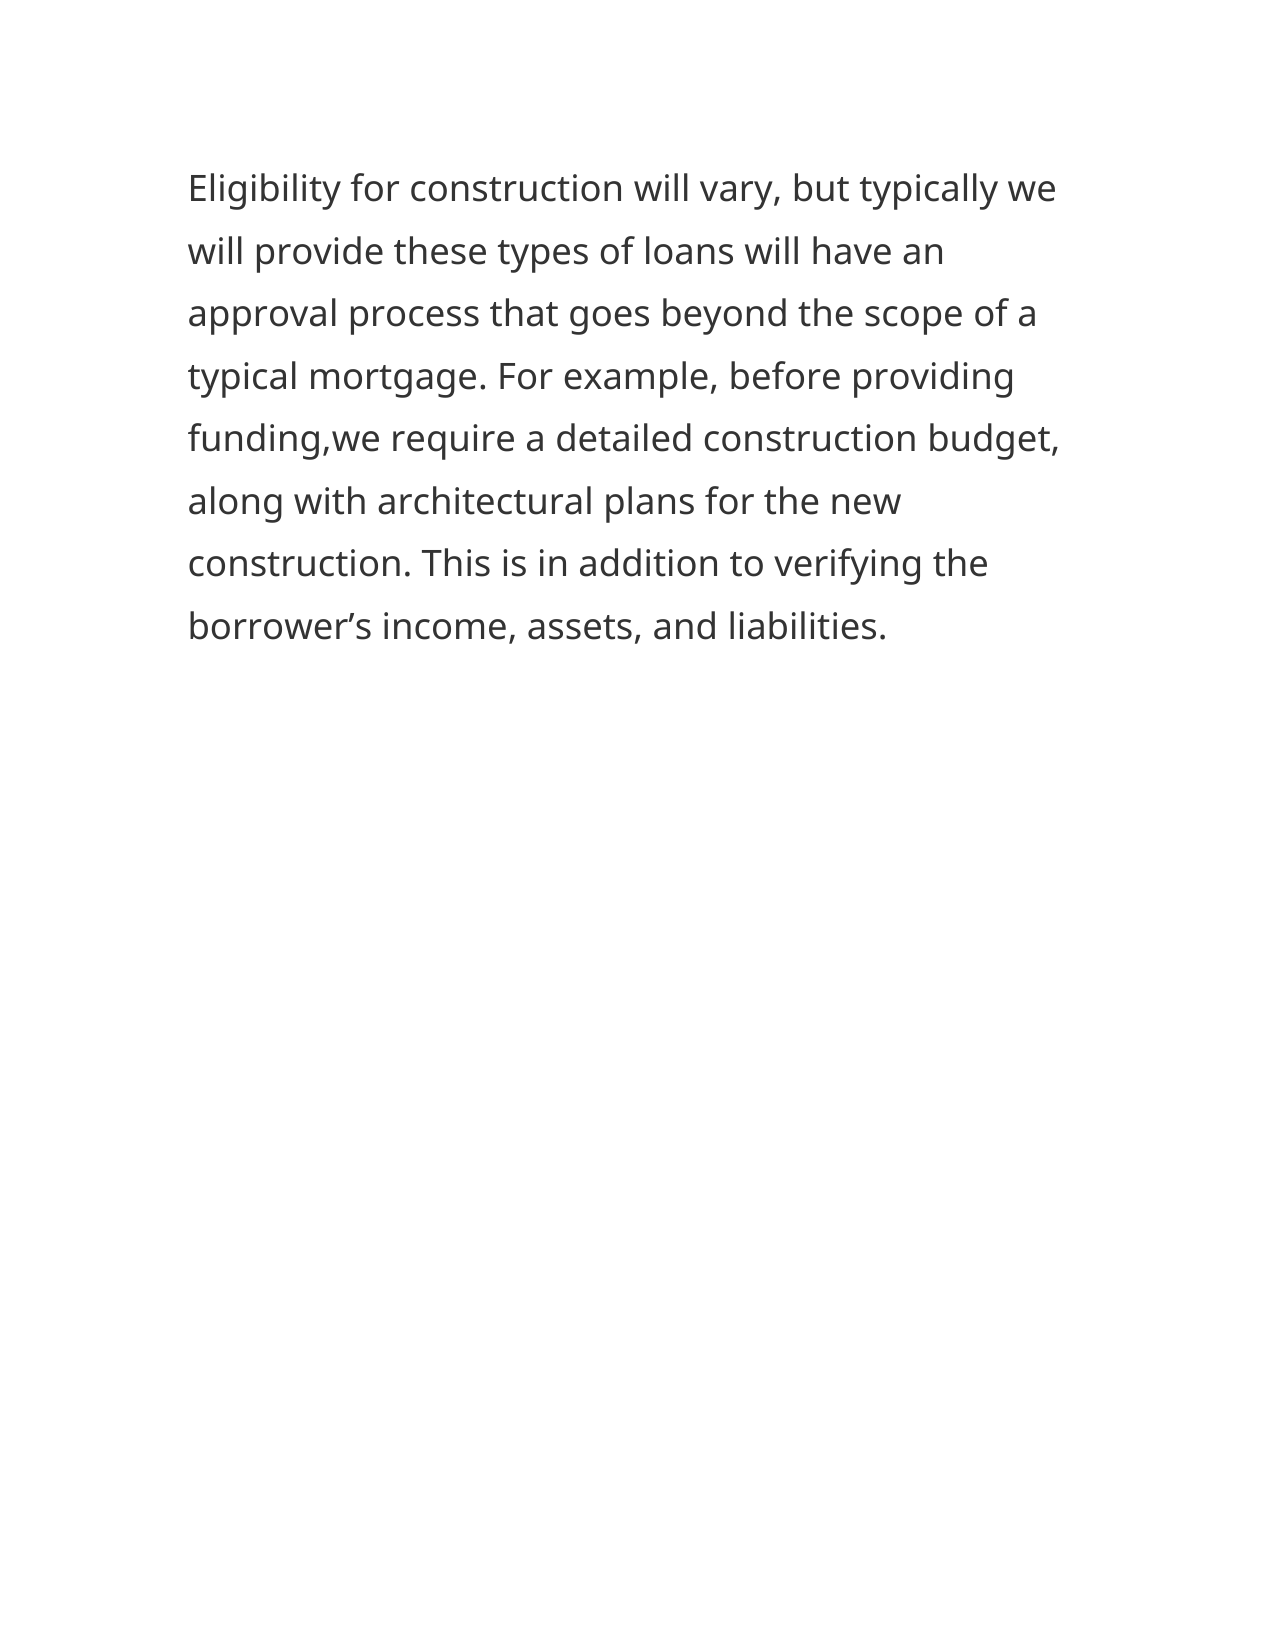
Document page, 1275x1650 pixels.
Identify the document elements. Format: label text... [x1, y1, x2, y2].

text Eligibility for construction will vary, but typically we will provide these types of loans will have an approval process that goes beyond the scope of a typical mortgage. For example, before providing funding,we require a detailed construction budget, along with architectural plans for the new construction. This is in addition to verifying the borrower’s income, assets, and liabilities. [187, 150, 1087, 650]
